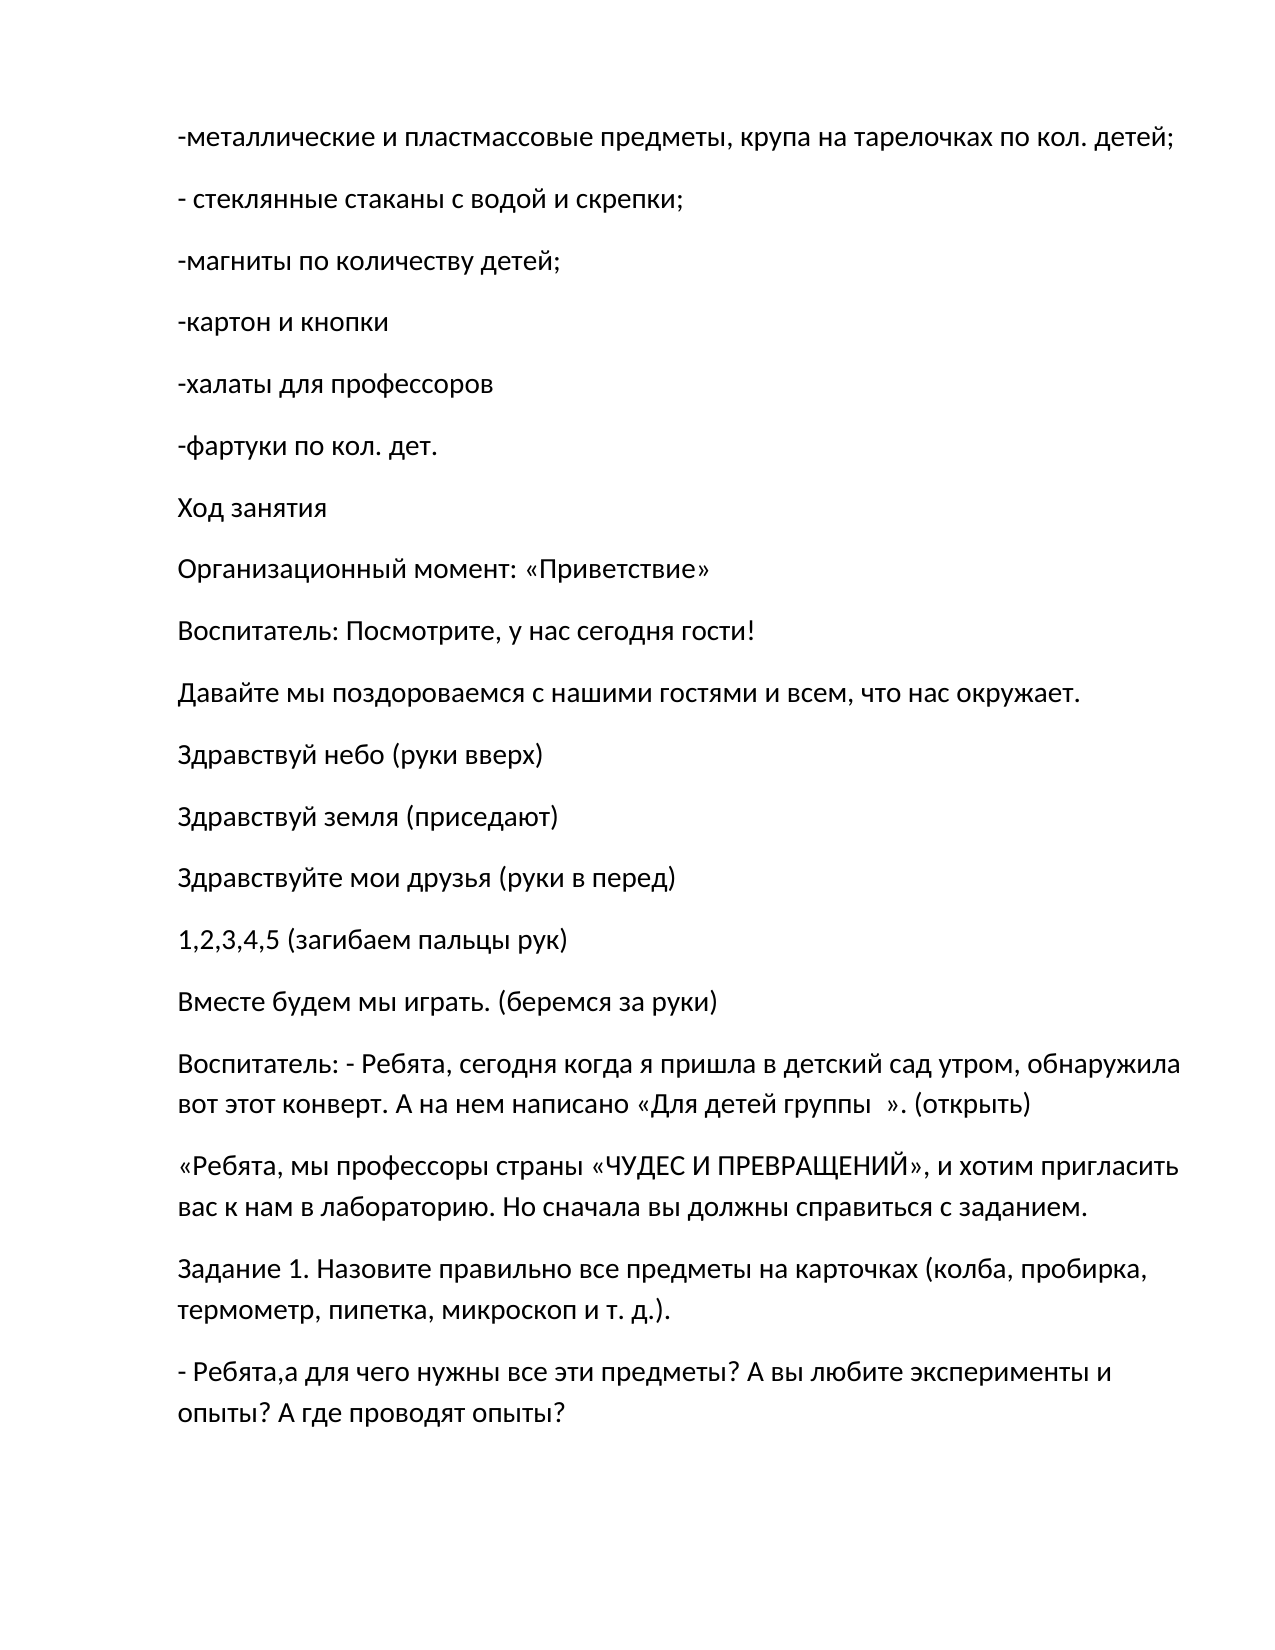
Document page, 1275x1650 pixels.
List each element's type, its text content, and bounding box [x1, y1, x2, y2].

text Организационный момент: «Приветствие» [177, 551, 1186, 586]
text Вместе будем мы играть. (беремся за руки) [177, 983, 1186, 1018]
text -магниты по количеству детей; [177, 242, 1186, 277]
text «Ребята, мы профессоры страны «ЧУДЕС И ПРЕВРАЩЕНИЙ», и хотим пригласить вас к нам в лабораторию. Но сначала вы должны справиться с заданием. [177, 1147, 1186, 1224]
text -халаты для профессоров [177, 365, 1186, 401]
text -картон и кнопки [177, 303, 1186, 339]
text - стеклянные стаканы с водой и скрепки; [177, 180, 1186, 216]
text Ход занятия [177, 489, 1186, 524]
text Давайте мы поздороваемся с нашими гостями и всем, что нас окружает. [177, 674, 1186, 710]
text -фартуки по кол. дет. [177, 427, 1186, 463]
text 1,2,3,4,5 (загибаем пальцы рук) [177, 921, 1186, 957]
text Здравствуй небо (руки вверх) [177, 736, 1186, 771]
text Здравствуй земля (приседают) [177, 798, 1186, 833]
text - Ребята,а для чего нужны все эти предметы? А вы любите эксперименты и опыты? А где проводят опыты? [177, 1353, 1186, 1429]
text Здравствуйте мои друзья (руки в перед) [177, 859, 1186, 895]
text Задание 1. Назовите правильно все предметы на карточках (колба, пробирка, термометр, пипетка, микроскоп и т. д.). [177, 1250, 1186, 1327]
text Воспитатель: - Ребята, сегодня когда я пришла в детский сад утром, обнаружила вот этот конверт. А на нем написано «Для детей группы ». (открыть) [177, 1045, 1186, 1121]
text -металлические и пластмассовые предметы, крупа на тарелочках по кол. детей; [177, 118, 1186, 154]
text Воспитатель: Посмотрите, у нас сегодня гости! [177, 612, 1186, 648]
